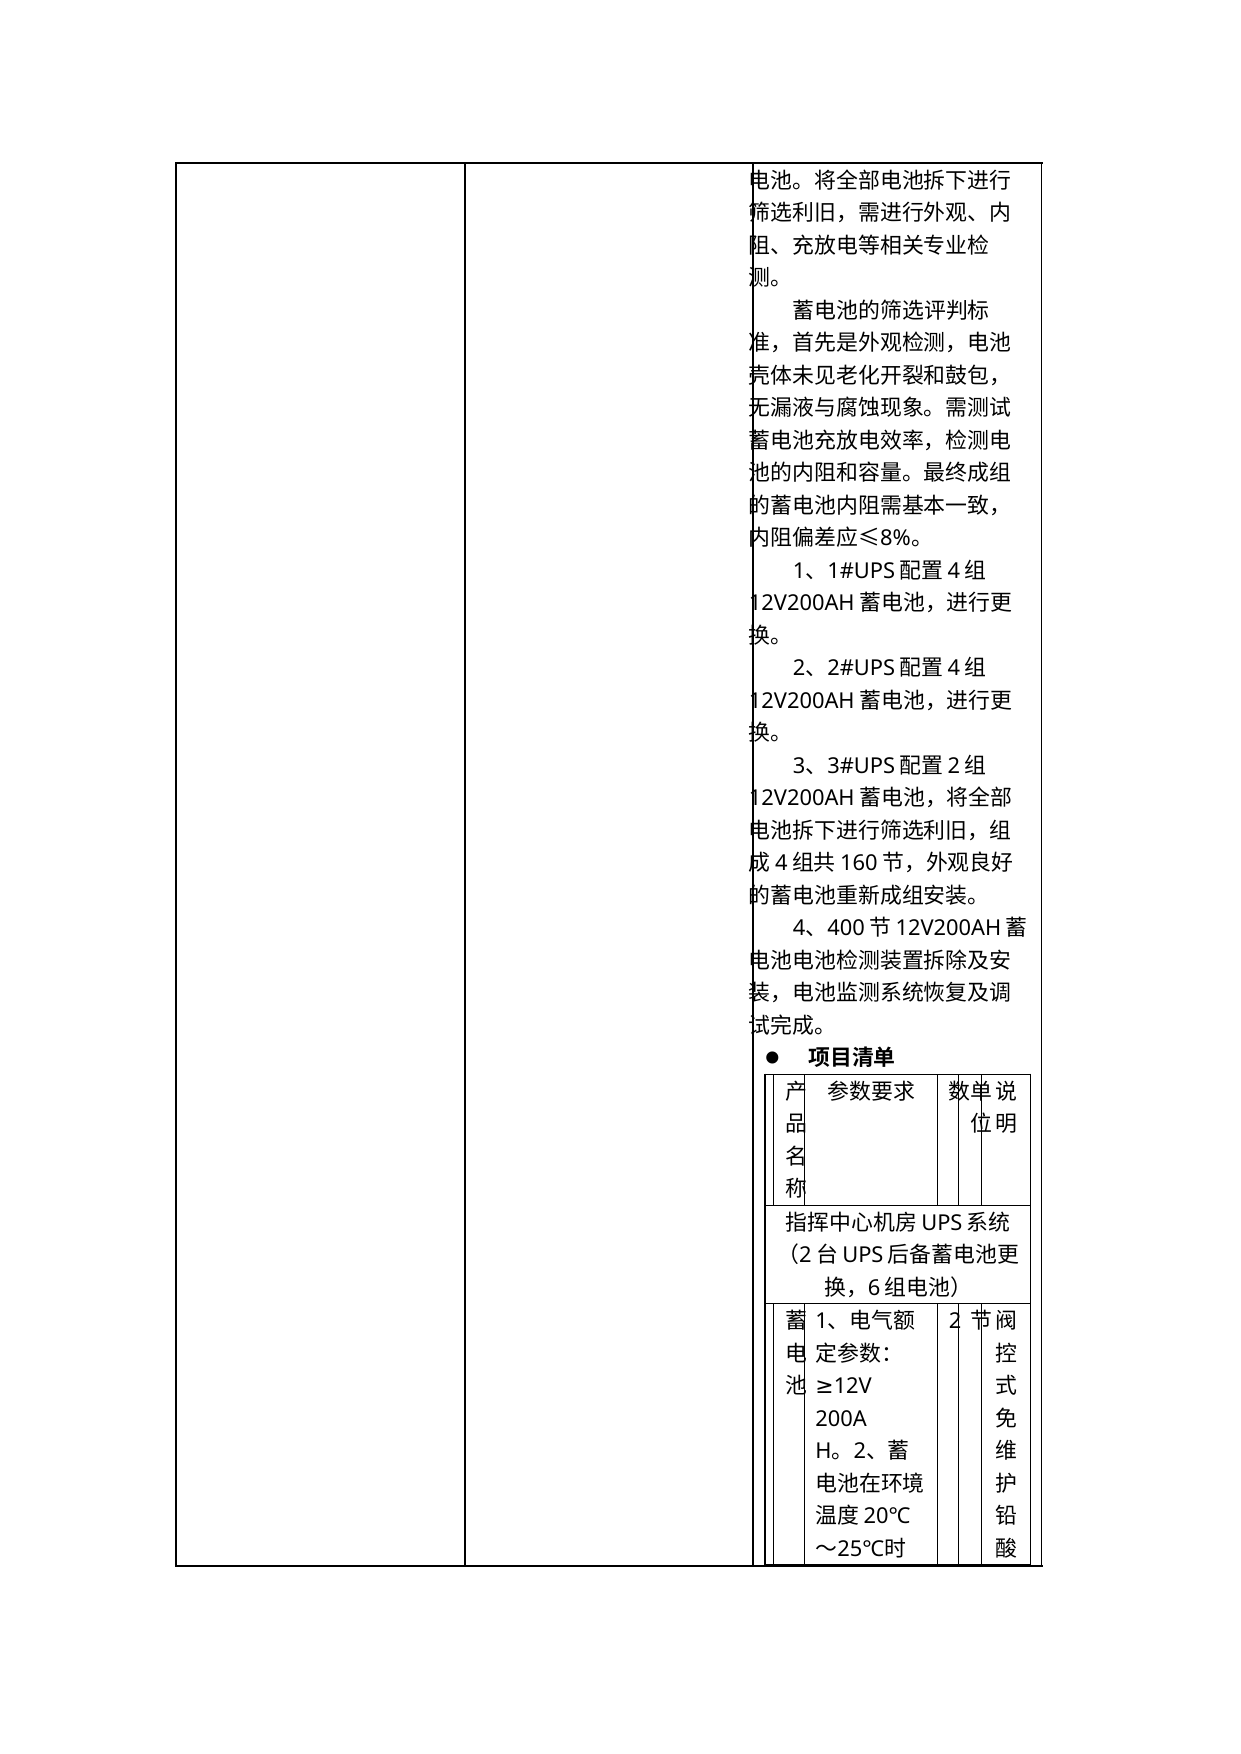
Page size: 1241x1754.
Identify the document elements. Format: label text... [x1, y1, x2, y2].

table_cell 1 [177, 164, 464, 1565]
table_cell [466, 164, 752, 1565]
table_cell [754, 164, 1041, 1565]
